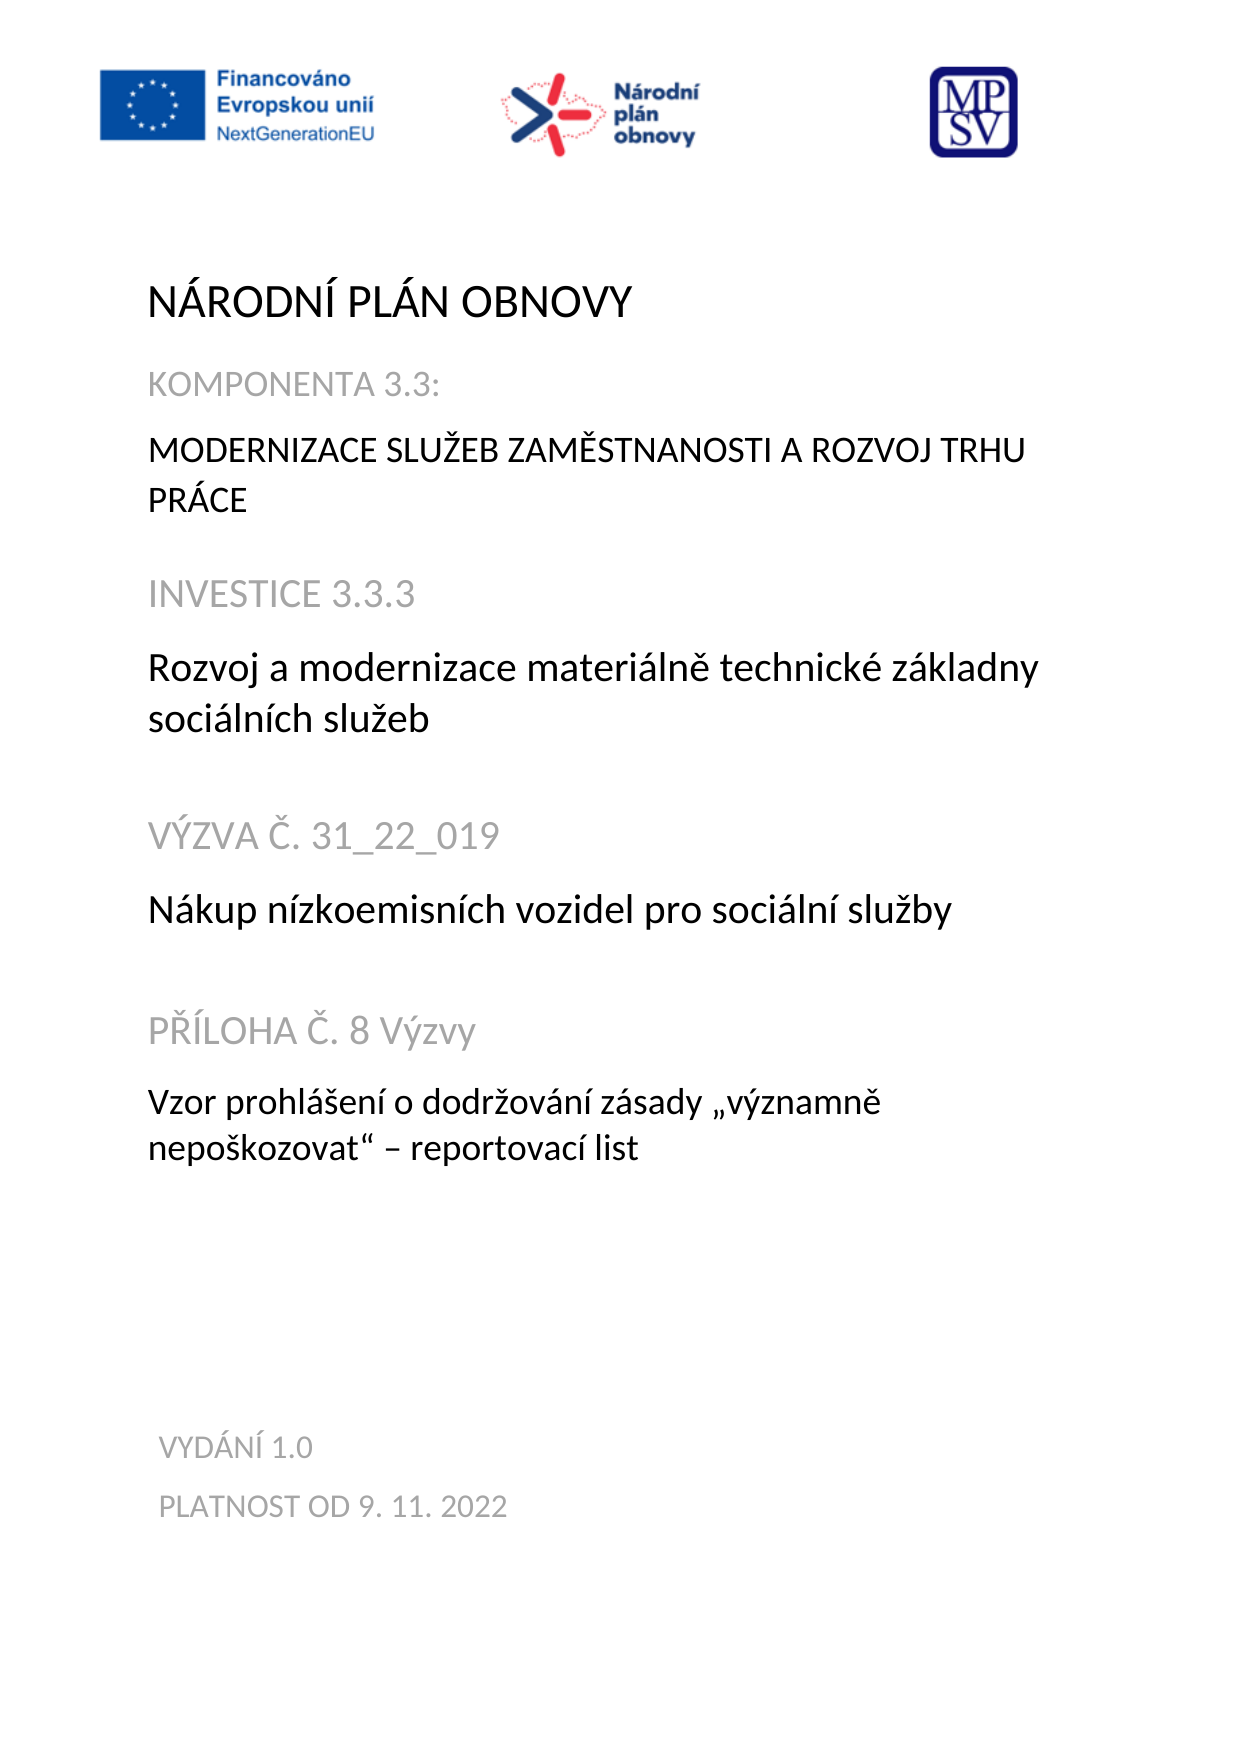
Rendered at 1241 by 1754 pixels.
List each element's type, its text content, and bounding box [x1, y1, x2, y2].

text PŘÍLOHA Č. 8 Výzvy [148, 1004, 1093, 1055]
picture [88, 44, 1034, 182]
text Nákup nízkoemisních vozidel pro sociální služby [148, 883, 1093, 934]
text NÁRODNÍ PLÁN OBNOVY [148, 271, 1093, 329]
text Rozvoj a modernizace materiálně technické základny sociálních služeb [148, 641, 1093, 743]
text KOMPONENTA 3.3: [148, 360, 1093, 406]
text Vzor prohlášení o dodržování zásady „významně nepoškozovat“ – reportovací list [148, 1078, 1093, 1169]
text MODERNIZACE SLUŽEB ZAMĚSTNANOSTI A ROZVOJ TRHU PRÁCE [148, 426, 1093, 521]
text VYDÁNÍ 1.0 [158, 1426, 1093, 1467]
text PLATNOST OD 9. 11. 2022 [158, 1485, 1093, 1526]
text INVESTICE 3.3.3 [148, 567, 1093, 618]
text VÝZVA Č. 31_22_019 [148, 809, 1093, 860]
